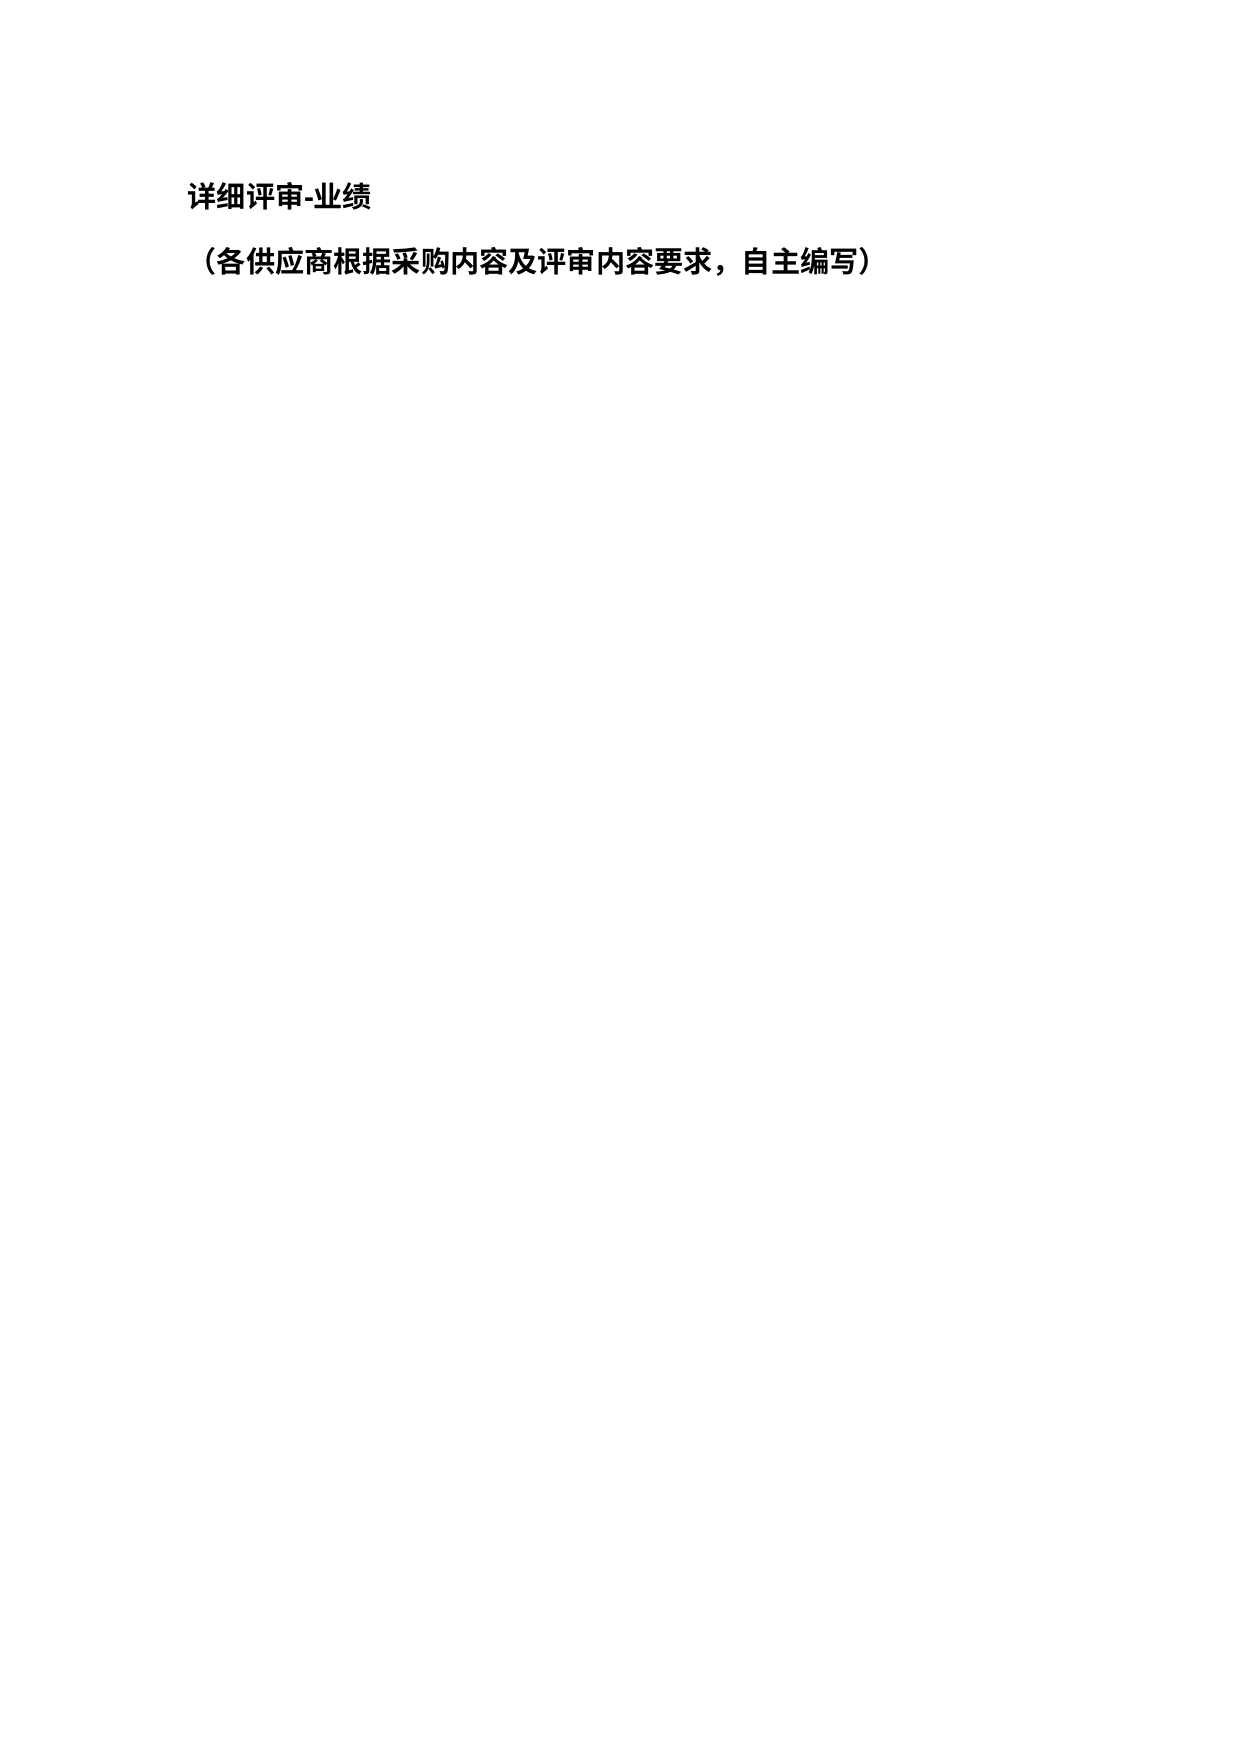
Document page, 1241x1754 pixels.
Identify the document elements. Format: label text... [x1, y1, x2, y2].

text （各供应商根据采购内容及评审内容要求，自主编写） [187, 227, 1053, 292]
text 详细评审-业绩 [187, 162, 1053, 227]
